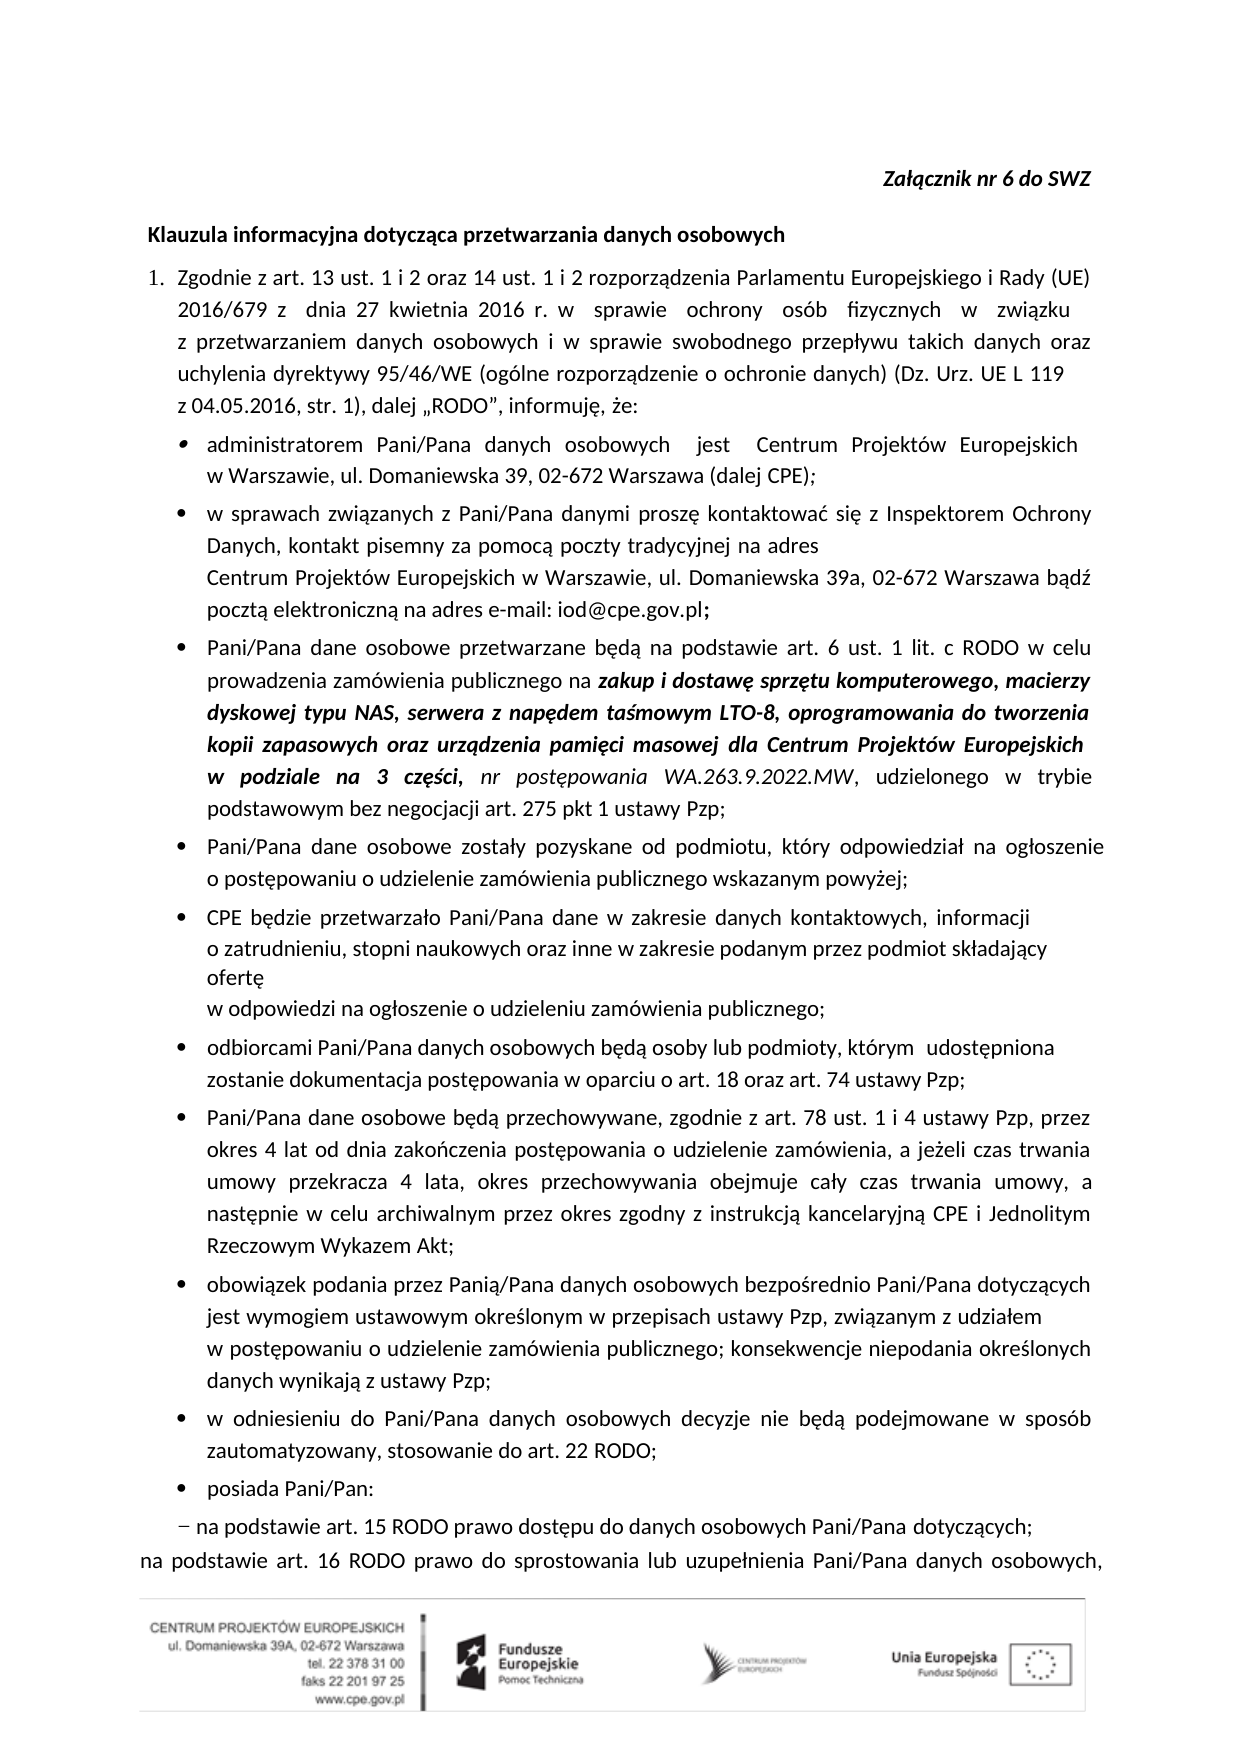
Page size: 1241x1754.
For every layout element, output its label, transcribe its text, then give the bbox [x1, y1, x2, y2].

list odbiorcami Pani/Pana danych osobowych będą osoby lub podmioty, którym udostępniona [177, 1033, 1105, 1061]
subtitle Klauzula informacyjna dotycząca przetwarzania danych osobowych [148, 221, 1105, 249]
list administratorem Pani/Pana danych osobowych jest Centrum Projektów Europejskich w Warszawie, ul. Domaniewska 39, 02-672 Warszawa (dalej CPE); [177, 430, 1093, 489]
list CPE będzie przetwarzało Pani/Pana dane w zakresie danych kontaktowych, informacji [177, 903, 1105, 931]
list na podstawie art. 15 RODO prawo dostępu do danych osobowych Pani/Pana dotyczących; [177, 1512, 1105, 1540]
list Pani/Pana dane osobowe będą przechowywane, zgodnie z art. 78 ust. 1 i 4 ustawy Pzp, przez okres 4 lat od dnia zakończenia postępowania o udzielenie zamówienia, a jeżeli czas trwania umowy przekracza 4 lata, okres przechowywania obejmuje cały czas trwania umowy, a następnie w celu archiwalnym przez okres zgodny z instrukcją kancelaryjną CPE i Jednolitym Rzeczowym Wykazem Akt; [177, 1103, 1093, 1260]
text o zatrudnieniu, stopni naukowych oraz inne w zakresie podanym przez podmiot składający ofertę [207, 934, 1105, 991]
list w odniesieniu do Pani/Pana danych osobowych decyzje nie będą podejmowane w sposób zautomatyzowany, stosowanie do art. 22 RODO; [177, 1404, 1093, 1464]
picture [139, 1598, 1087, 1713]
text Załącznik nr 6 do SWZ [121, 164, 1093, 193]
text zostanie dokumentacja postępowania w oparciu o art. 18 oraz art. 74 ustawy Pzp; [207, 1065, 1105, 1093]
list Zgodnie z art. 13 ust. 1 i 2 oraz 14 ust. 1 i 2 rozporządzenia Parlamentu Europejskiego i Rady (UE) 2016/679 z dnia 27 kwietnia 2016 r. w sprawie ochrony osób fizycznych w związku z przetwarzaniem danych osobowych i w sprawie swobodnego przepływu takich danych oraz uchylenia dyrektywy 95/46/WE (ogólne rozporządzenie o ochronie danych) (Dz. Urz. UE L 119 z 04.05.2016, str. 1), dalej „RODO”, informuję, że: [148, 263, 1093, 419]
list w sprawach związanych z Pani/Pana danymi proszę kontaktować się z Inspektorem Ochrony Danych, kontakt pisemny za pomocą poczty tradycyjnej na adres [177, 499, 1093, 559]
text o postępowaniu o udzielenie zamówienia publicznego wskazanym powyżej; [207, 864, 1105, 892]
text w odpowiedzi na ogłoszenie o udzieleniu zamówienia publicznego; [207, 994, 1105, 1023]
list obowiązek podania przez Panią/Pana danych osobowych bezpośrednio Pani/Pana dotyczących jest wymogiem ustawowym określonym w przepisach ustawy Pzp, związanym z udziałem w postępowaniu o udzielenie zamówienia publicznego; konsekwencje niepodania określonych danych wynikają z ustawy Pzp; [177, 1270, 1093, 1394]
list posiada Pani/Pan: [177, 1474, 1105, 1502]
list Pani/Pana dane osobowe przetwarzane będą na podstawie art. 6 ust. 1 lit. c RODO w celu prowadzenia zamówienia publicznego na zakup i dostawę sprzętu komputerowego, macierzy dyskowej typu NAS, serwera z napędem taśmowym LTO-8, oprogramowania do tworzenia kopii zapasowych oraz urządzenia pamięci masowej dla Centrum Projektów Europejskich w podziale na 3 części, nr postępowania WA.263.9.2022.MW, udzielonego w trybie podstawowym bez negocjacji art. 275 pkt 1 ustawy Pzp; [177, 633, 1093, 822]
list Pani/Pana dane osobowe zostały pozyskane od podmiotu, który odpowiedział na ogłoszenie [177, 832, 1105, 861]
text Centrum Projektów Europejskich w Warszawie, ul. Domaniewska 39a, 02-672 Warszawa bądź pocztą elektroniczną na adres e-mail: iod@cpe.gov.pl; [207, 563, 1093, 623]
